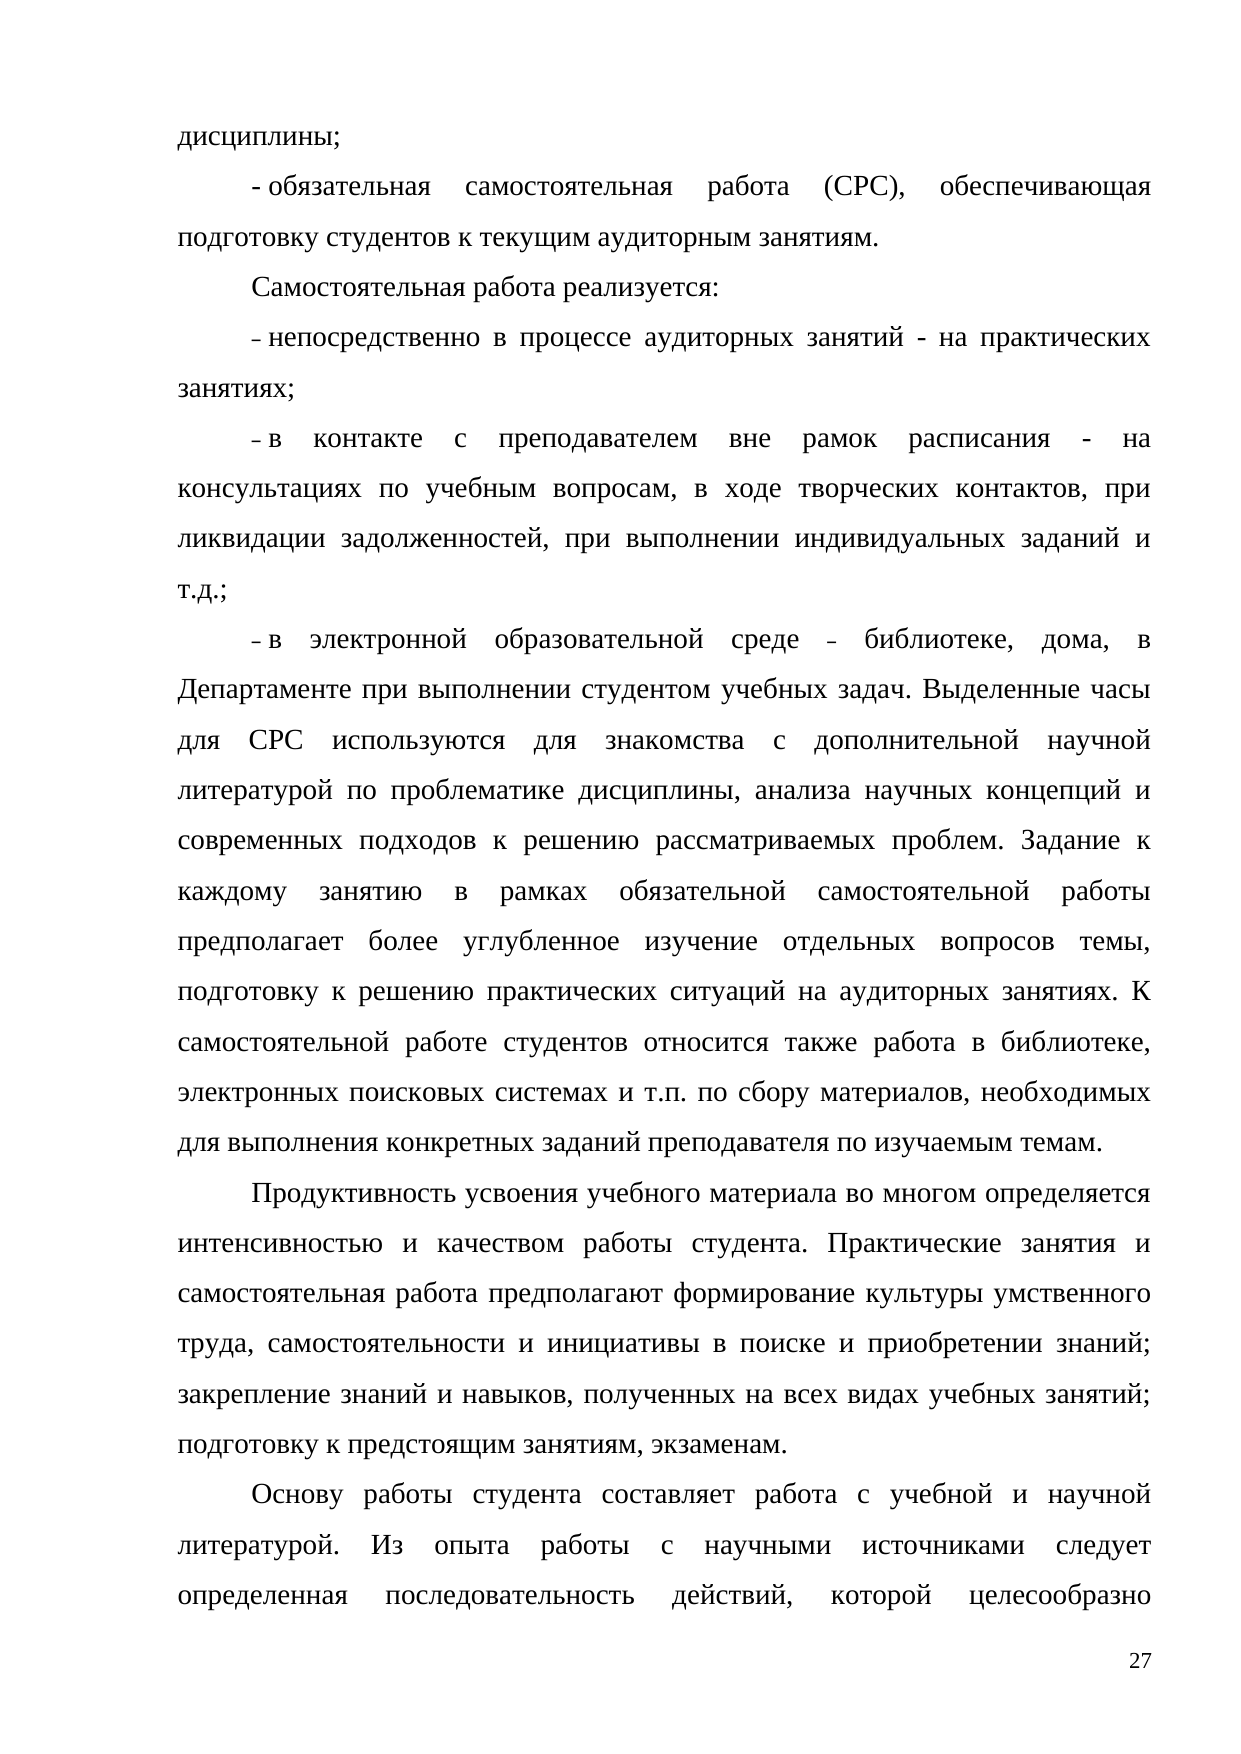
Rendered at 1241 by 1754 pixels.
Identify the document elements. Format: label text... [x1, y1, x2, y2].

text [177, 118, 1152, 152]
text - обязательная самостоятельная работа (СРС), обеспечивающая подготовку студентов к текущим аудиторным занятиям. [177, 168, 1152, 252]
text ˗ в электронной образовательной среде ˗ библиотеке, дома, в Департаменте при выполнении студентом учебных задач. Выделенные часы для СРС используются для знакомства с дополнительной научной литературой по проблематике дисциплины, анализа научных концепций и современных подходов к решению рассматриваемых проблем. Задание к каждому занятию в рамках обязательной самостоятельной работы предполагает более углубленное изучение отдельных вопросов темы, подготовку к решению практических ситуаций на аудиторных занятиях. К самостоятельной работе студентов относится также работа в библиотеке, электронных поисковых системах и т.п. по сбору материалов, необходимых для выполнения конкретных заданий преподавателя по изучаемым темам. [177, 621, 1152, 1158]
text Продуктивность усвоения учебного материала во многом определяется интенсивностью и качеством работы студента. Практические занятия и самостоятельная работа предполагают формирование культуры умственного труда, самостоятельности и инициативы в поиске и приобретении знаний; закрепление знаний и навыков, полученных на всех видах учебных занятий; подготовку к предстоящим занятиям, экзаменам. [177, 1175, 1152, 1460]
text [177, 1477, 1152, 1611]
text ˗ непосредственно в процессе аудиторных занятий - на практических занятиях; [177, 319, 1152, 403]
text ˗ в контакте с преподавателем вне рамок расписания - на консультациях по учебным вопросам, в ходе творческих контактов, при ликвидации задолженностей, при выполнении индивидуальных заданий и т.д.; [177, 420, 1152, 604]
text Самостоятельная работа реализуется: [177, 269, 1152, 303]
